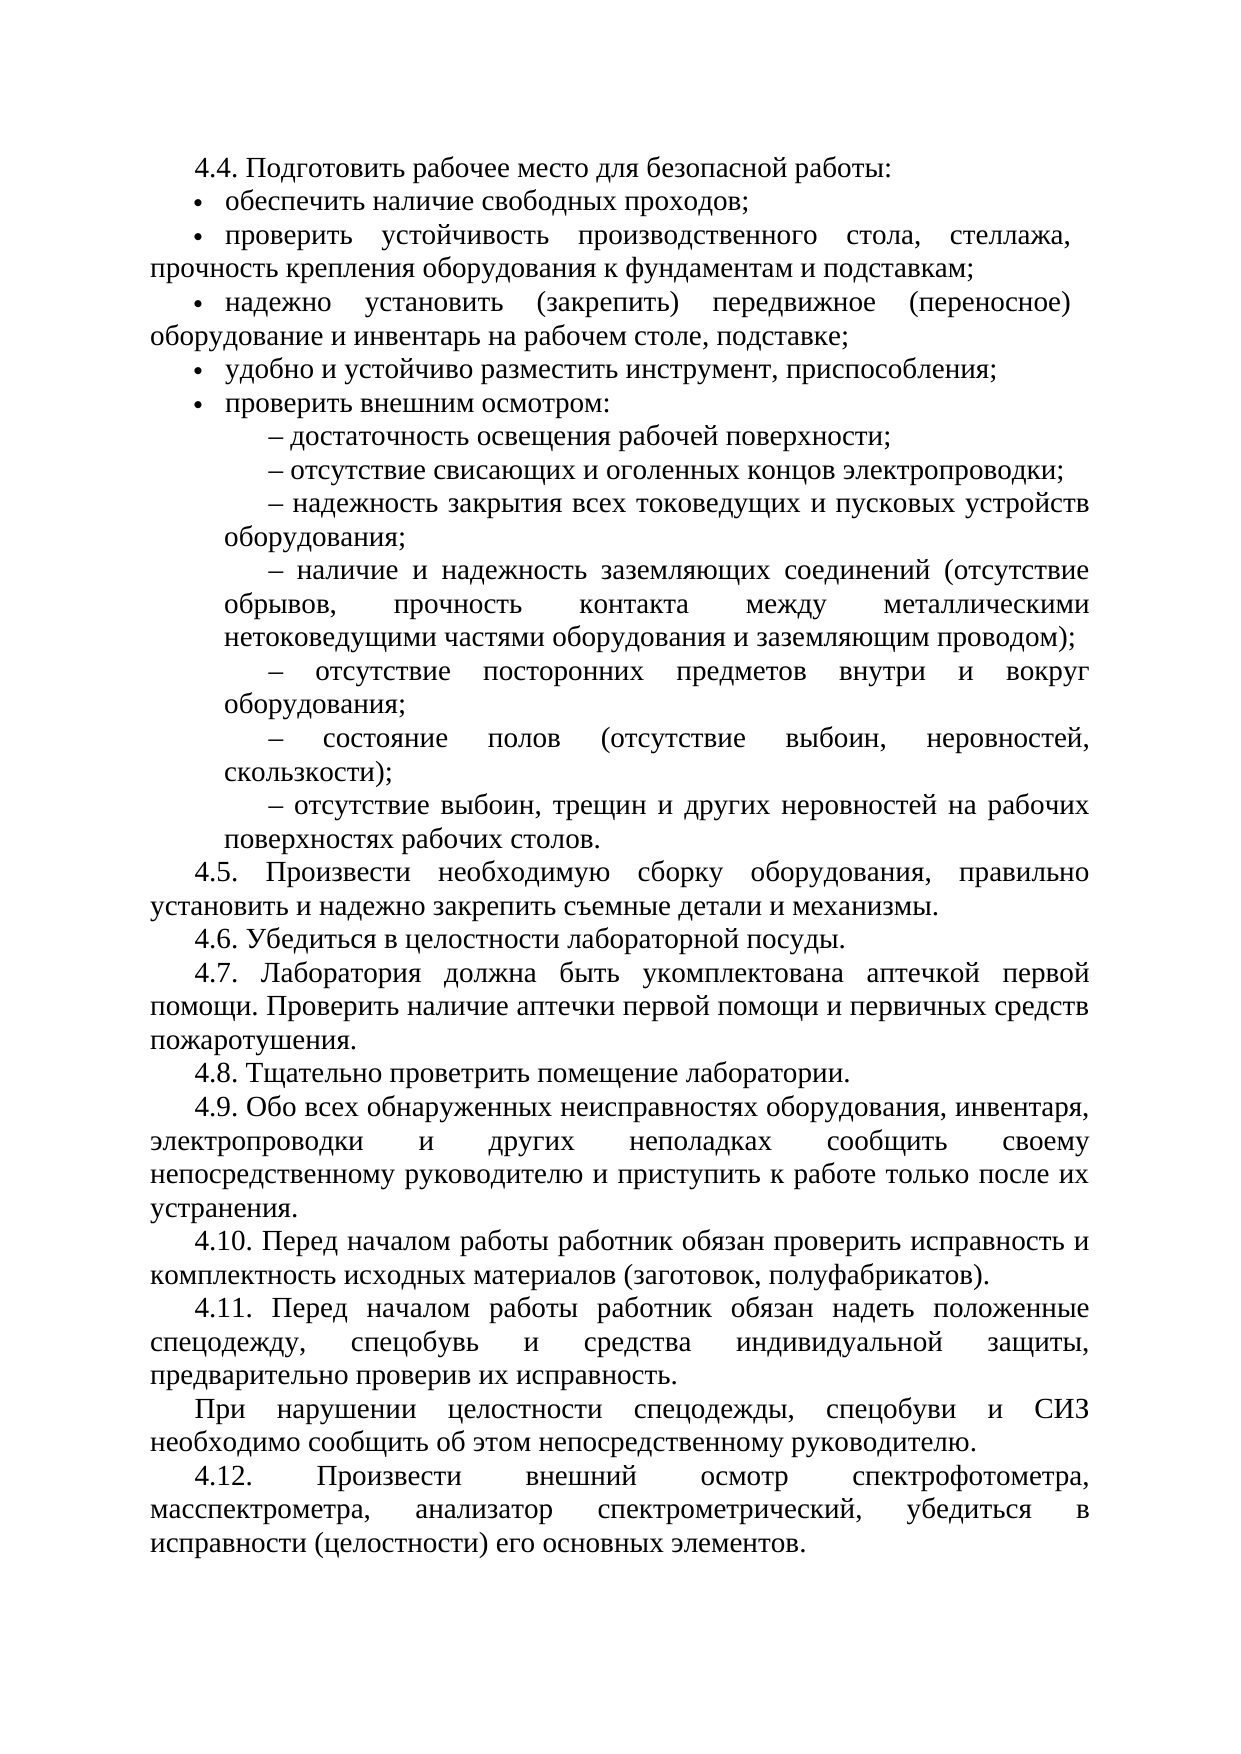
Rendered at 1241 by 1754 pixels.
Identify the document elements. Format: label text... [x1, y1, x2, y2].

list надежно установить (закрепить) передвижное (переносное) оборудование и инвентарь на рабочем столе, подставке; [150, 284, 1071, 351]
text 4.7. Лаборатория должна быть укомплектована аптечкой первой помощи. Проверить наличие аптечки первой помощи и первичных средств пожаротушения. [150, 955, 1090, 1056]
text – отсутствие посторонних предметов внутри и вокруг оборудования; [224, 653, 1090, 720]
text 4.6. Убедиться в целостности лабораторной посуды. [150, 921, 1090, 955]
text 4.4. Подготовить рабочее место для безопасной работы: [150, 150, 1090, 183]
text При нарушении целостности спецодежды, спецобуви и СИЗ необходимо сообщить об этом непосредственному руководителю. [150, 1391, 1090, 1458]
text 4.10. Перед началом работы работник обязан проверить исправность и комплектность исходных материалов (заготовок, полуфабрикатов). [150, 1223, 1090, 1290]
list обеспечить наличие свободных проходов; [150, 183, 1071, 217]
text 4.11. Перед началом работы работник обязан надеть положенные спецодежду, спецобувь и средства индивидуальной защиты, предварительно проверив их исправность. [150, 1290, 1090, 1391]
text – отсутствие выбоин, трещин и других неровностей на рабочих поверхностях рабочих столов. [224, 787, 1090, 854]
text – достаточность освещения рабочей поверхности; [224, 418, 1090, 452]
text 4.9. Обо всех обнаруженных неисправностях оборудования, инвентаря, электропроводки и других неполадках сообщить своему непосредственному руководителю и приступить к работе только после их устранения. [150, 1089, 1090, 1223]
list удобно и устойчиво разместить инструмент, приспособления; [150, 351, 1071, 385]
list проверить внешним осмотром: [150, 385, 1071, 418]
list проверить устойчивость производственного стола, стеллажа, прочность крепления оборудования к фундаментам и подставкам; [150, 217, 1071, 284]
text – состояние полов (отсутствие выбоин, неровностей, скользкости); [224, 720, 1090, 787]
text 4.12. Произвести внешний осмотр спектрофотометра, масспектрометра, анализатор спектрометрический, убедиться в исправности (целостности) его основных элементов. [150, 1458, 1090, 1559]
text – наличие и надежность заземляющих соединений (отсутствие обрывов, прочность контакта между металлическими нетоковедущими частями оборудования и заземляющим проводом); [224, 552, 1090, 653]
text – отсутствие свисающих и оголенных концов электропроводки; [224, 452, 1090, 485]
text 4.8. Тщательно проветрить помещение лаборатории. [150, 1056, 1090, 1089]
text – надежность закрытия всех токоведущих и пусковых устройств оборудования; [224, 485, 1090, 552]
text 4.5. Произвести необходимую сборку оборудования, правильно установить и надежно закрепить съемные детали и механизмы. [150, 854, 1090, 921]
